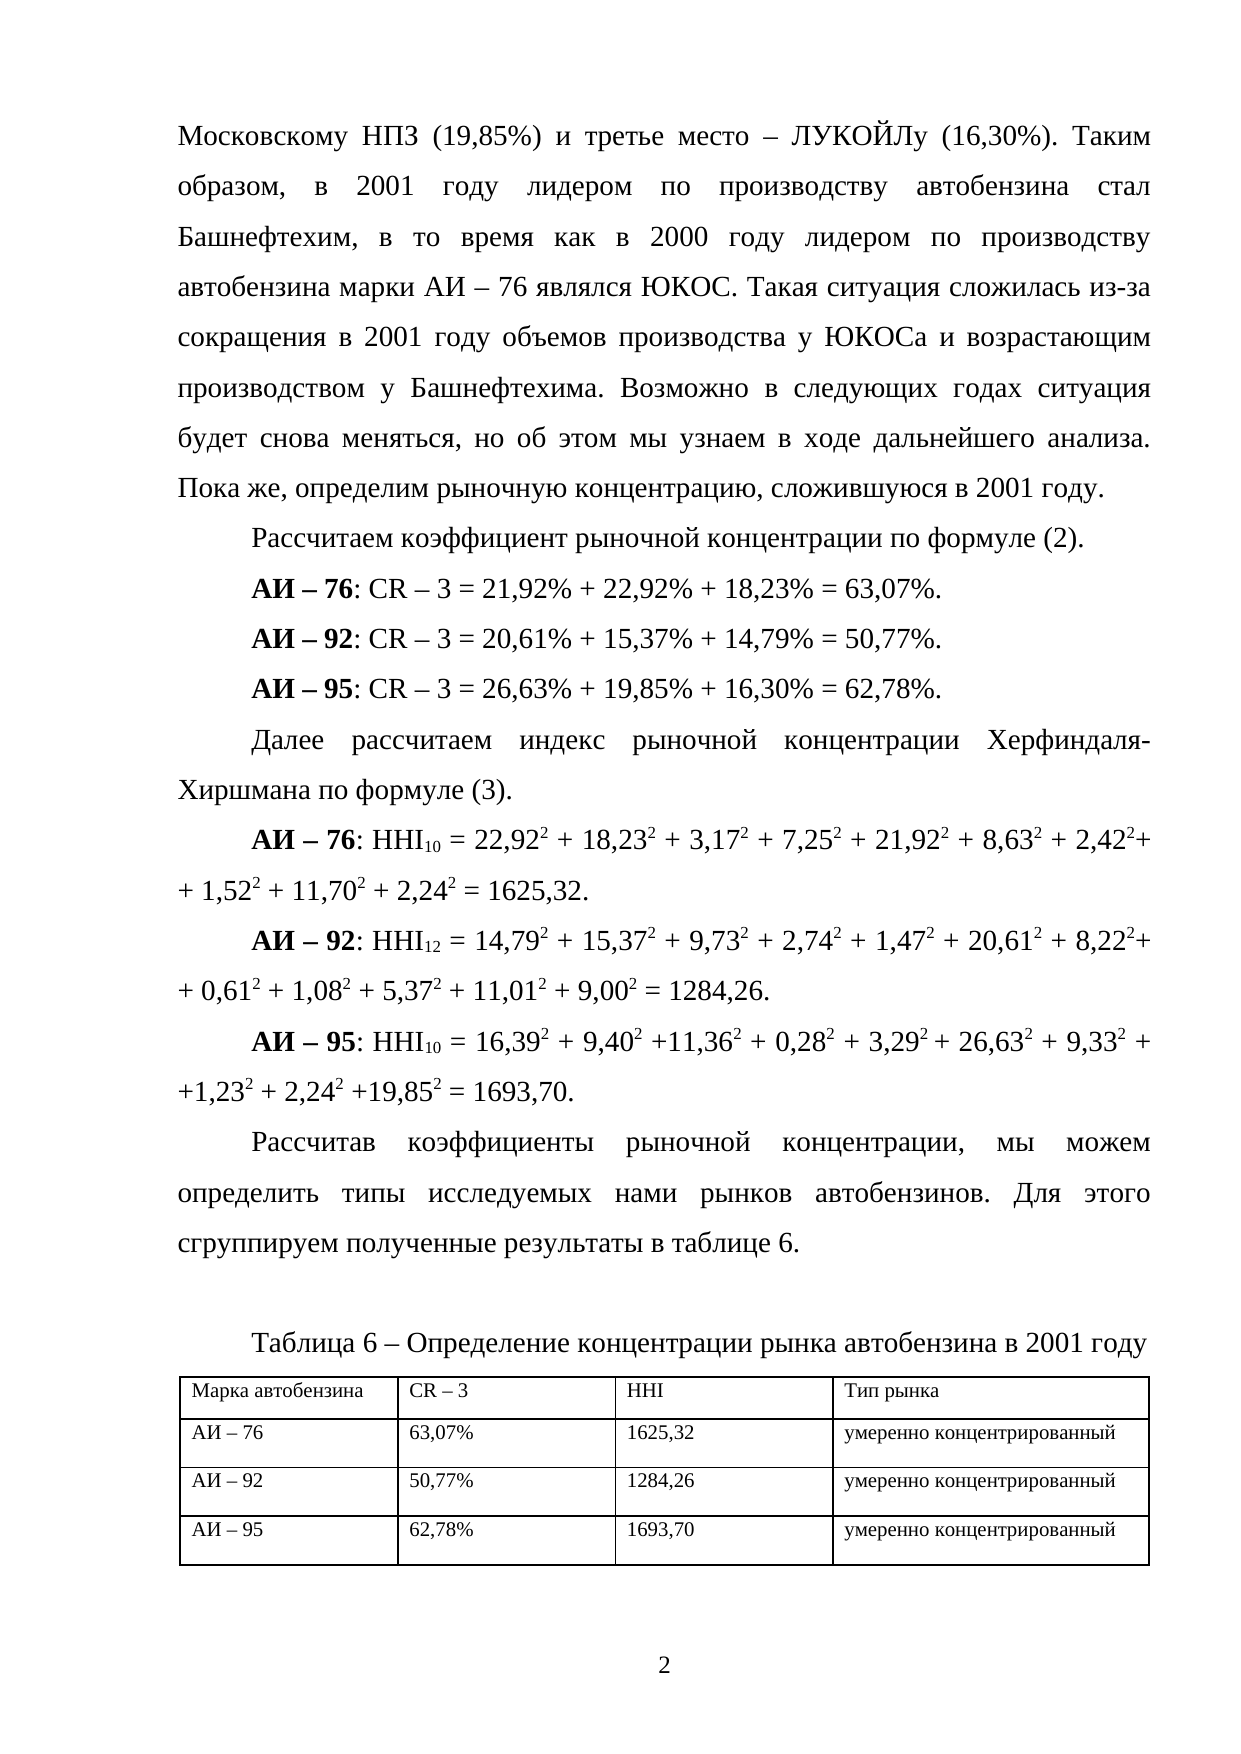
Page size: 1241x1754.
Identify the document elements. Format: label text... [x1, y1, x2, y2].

text Далее рассчитаем индекс рыночной концентрации Херфиндаля-Хиршмана по формуле (3). [177, 722, 1152, 806]
text АИ – 92: CR – 3 = 20,61% + 15,37% + 14,79% = 50,77%. [177, 621, 1152, 655]
text АИ – 95: HHI10 = 16,392 + 9,402 +11,362 + 0,282 + 3,292 + 26,632 + 9,332 + +1,232 + 2,242 +19,852 = 1693,70. [177, 1024, 1152, 1108]
table_cell АИ – 92 [181, 1468, 397, 1515]
table_cell 62,78% [399, 1517, 615, 1564]
table_cell 50,77% [399, 1468, 615, 1515]
table_cell умеренно концентрированный [834, 1517, 1148, 1564]
text Таблица 6 – Определение концентрации рынка автобензина в 2001 году [177, 1326, 1152, 1359]
table_cell 1625,32 [616, 1420, 832, 1467]
text АИ – 76: HHI10 = 22,922 + 18,232 + 3,172 + 7,252 + 21,922 + 8,632 + 2,422+ + 1,522 + 11,702 + 2,242 = 1625,32. [177, 822, 1152, 906]
table_cell умеренно концентрированный [834, 1420, 1148, 1467]
table_cell АИ – 95 [181, 1517, 397, 1564]
table_cell 1284,26 [616, 1468, 832, 1515]
table_header Тип рынка [834, 1378, 1148, 1418]
table_header CR – 3 [399, 1378, 615, 1418]
text Рассчитав коэффициенты рыночной концентрации, мы можем определить типы исследуемых нами рынков автобензинов. Для этого сгруппируем полученные результаты в таблице 6. [177, 1124, 1152, 1258]
table_cell АИ – 76 [181, 1420, 397, 1467]
table_header Марка автобензина [181, 1378, 397, 1418]
table_cell 1693,70 [616, 1517, 832, 1564]
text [177, 118, 1152, 504]
table_cell умеренно концентрированный [834, 1468, 1148, 1515]
text АИ – 95: CR – 3 = 26,63% + 19,85% + 16,30% = 62,78%. [177, 672, 1152, 705]
text АИ – 76: CR – 3 = 21,92% + 22,92% + 18,23% = 63,07%. [177, 571, 1152, 604]
text Рассчитаем коэффициент рыночной концентрации по формуле (2). [177, 521, 1152, 554]
table_cell 63,07% [399, 1420, 615, 1467]
text АИ – 92: HHI12 = 14,792 + 15,372 + 9,732 + 2,742 + 1,472 + 20,612 + 8,222+ + 0,612 + 1,082 + 5,372 + 11,012 + 9,002 = 1284,26. [177, 923, 1152, 1007]
table_header HHI [616, 1378, 832, 1418]
